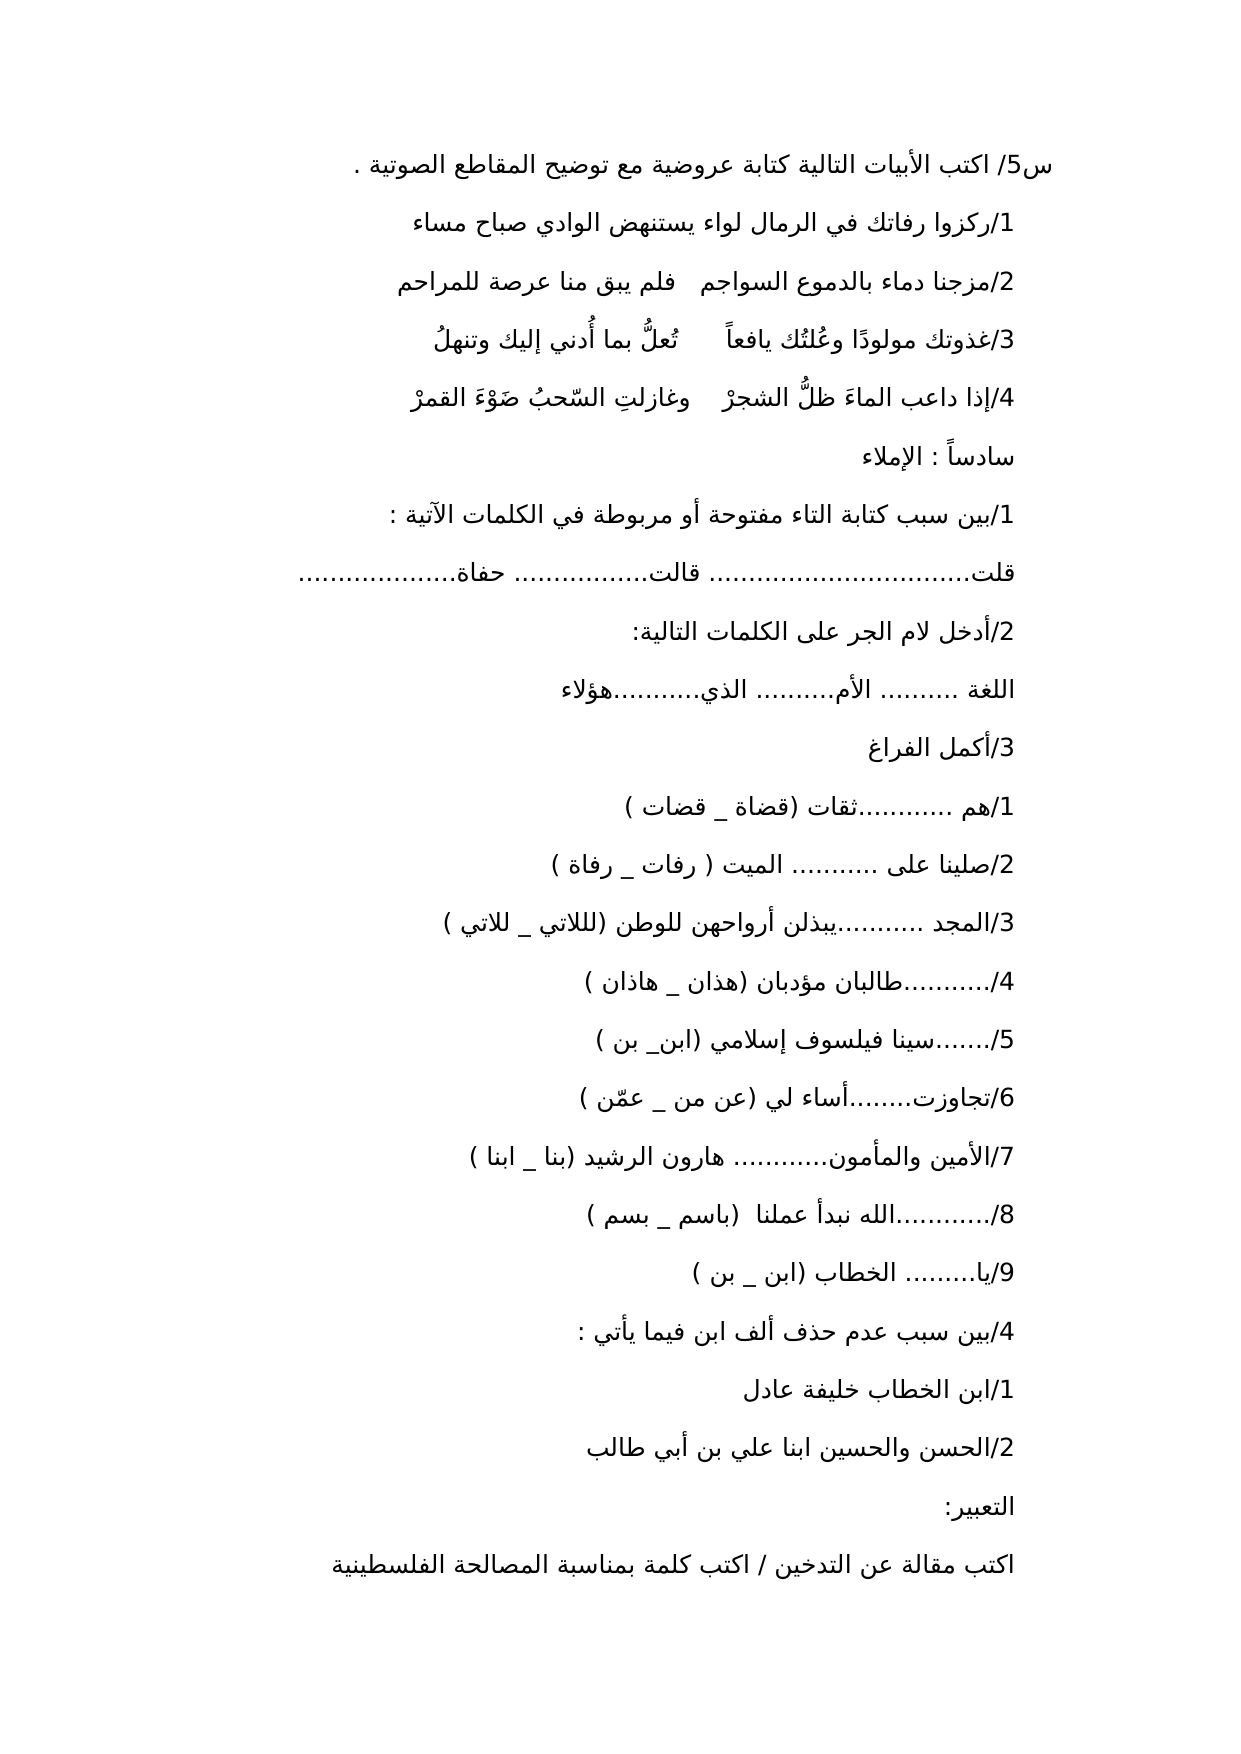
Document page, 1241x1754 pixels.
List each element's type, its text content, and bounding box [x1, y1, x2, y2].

text 1/بين سبب كتابة التاء مفتوحة أو مربوطة في الكلمات الآتية : [187, 500, 1015, 529]
text 2/الحسن والحسين ابنا علي بن أبي طالب [187, 1433, 1015, 1462]
text 4/بين سبب عدم حذف ألف ابن فيما يأتي : [187, 1317, 1015, 1346]
text 3/غذوتك مولودًا وعُلتُك يافعاً تُعلُّ بما أُدني إليك وتنهلُ [187, 325, 1015, 354]
text اللغة .......... الأم.......... الذي...........هؤلاء [187, 675, 1015, 704]
text 9/يا......... الخطاب (ابن _ بن ) [187, 1258, 1015, 1287]
text 8/............الله نبدأ عملنا (باسم _ بسم ) [187, 1200, 1015, 1229]
text التعبير: [187, 1492, 1015, 1521]
text 1/هم ............ثقات (قضاة _ قضات ) [187, 792, 1015, 821]
text اكتب مقالة عن التدخين / اكتب كلمة بمناسبة المصالحة الفلسطينية [187, 1550, 1015, 1579]
text 7/الأمين والمأمون............ هارون الرشيد (بنا _ ابنا ) [187, 1142, 1015, 1171]
text س5/ اكتب الأبيات التالية كتابة عروضية مع توضيح المقاطع الصوتية . [187, 150, 1053, 179]
text 2/أدخل لام الجر على الكلمات التالية: [187, 617, 1015, 646]
text قلت................................. قالت................. حفاة.................... [187, 558, 1015, 587]
text 3/المجد ...........يبذلن أرواحهن للوطن (لللاتي _ للاتي ) [187, 908, 1015, 937]
text 2/مزجنا دماء بالدموع السواجم فلم يبق منا عرصة للمراحم [187, 267, 1015, 296]
text 3/أكمل الفراغ [187, 733, 1015, 762]
text 4/...........طالبان مؤدبان (هذان _ هاذان ) [187, 967, 1015, 996]
text 5/.......سينا فيلسوف إسلامي (ابن_ بن ) [187, 1025, 1015, 1054]
text 1/ركزوا رفاتك في الرمال لواء يستنهض الوادي صباح مساء [187, 208, 1015, 237]
text 1/ابن الخطاب خليفة عادل [187, 1375, 1015, 1404]
text 6/تجاوزت........أساء لي (عن من _ عمّن ) [187, 1083, 1015, 1112]
text سادساً : الإملاء [187, 442, 1015, 471]
text 4/إذا داعب الماءَ ظلُّ الشجرْ وغازلتِ السّحبُ ضَوْءَ القمرْ [187, 383, 1015, 412]
text 2/صلينا على ........... الميت ( رفات _ رفاة ) [187, 850, 1015, 879]
